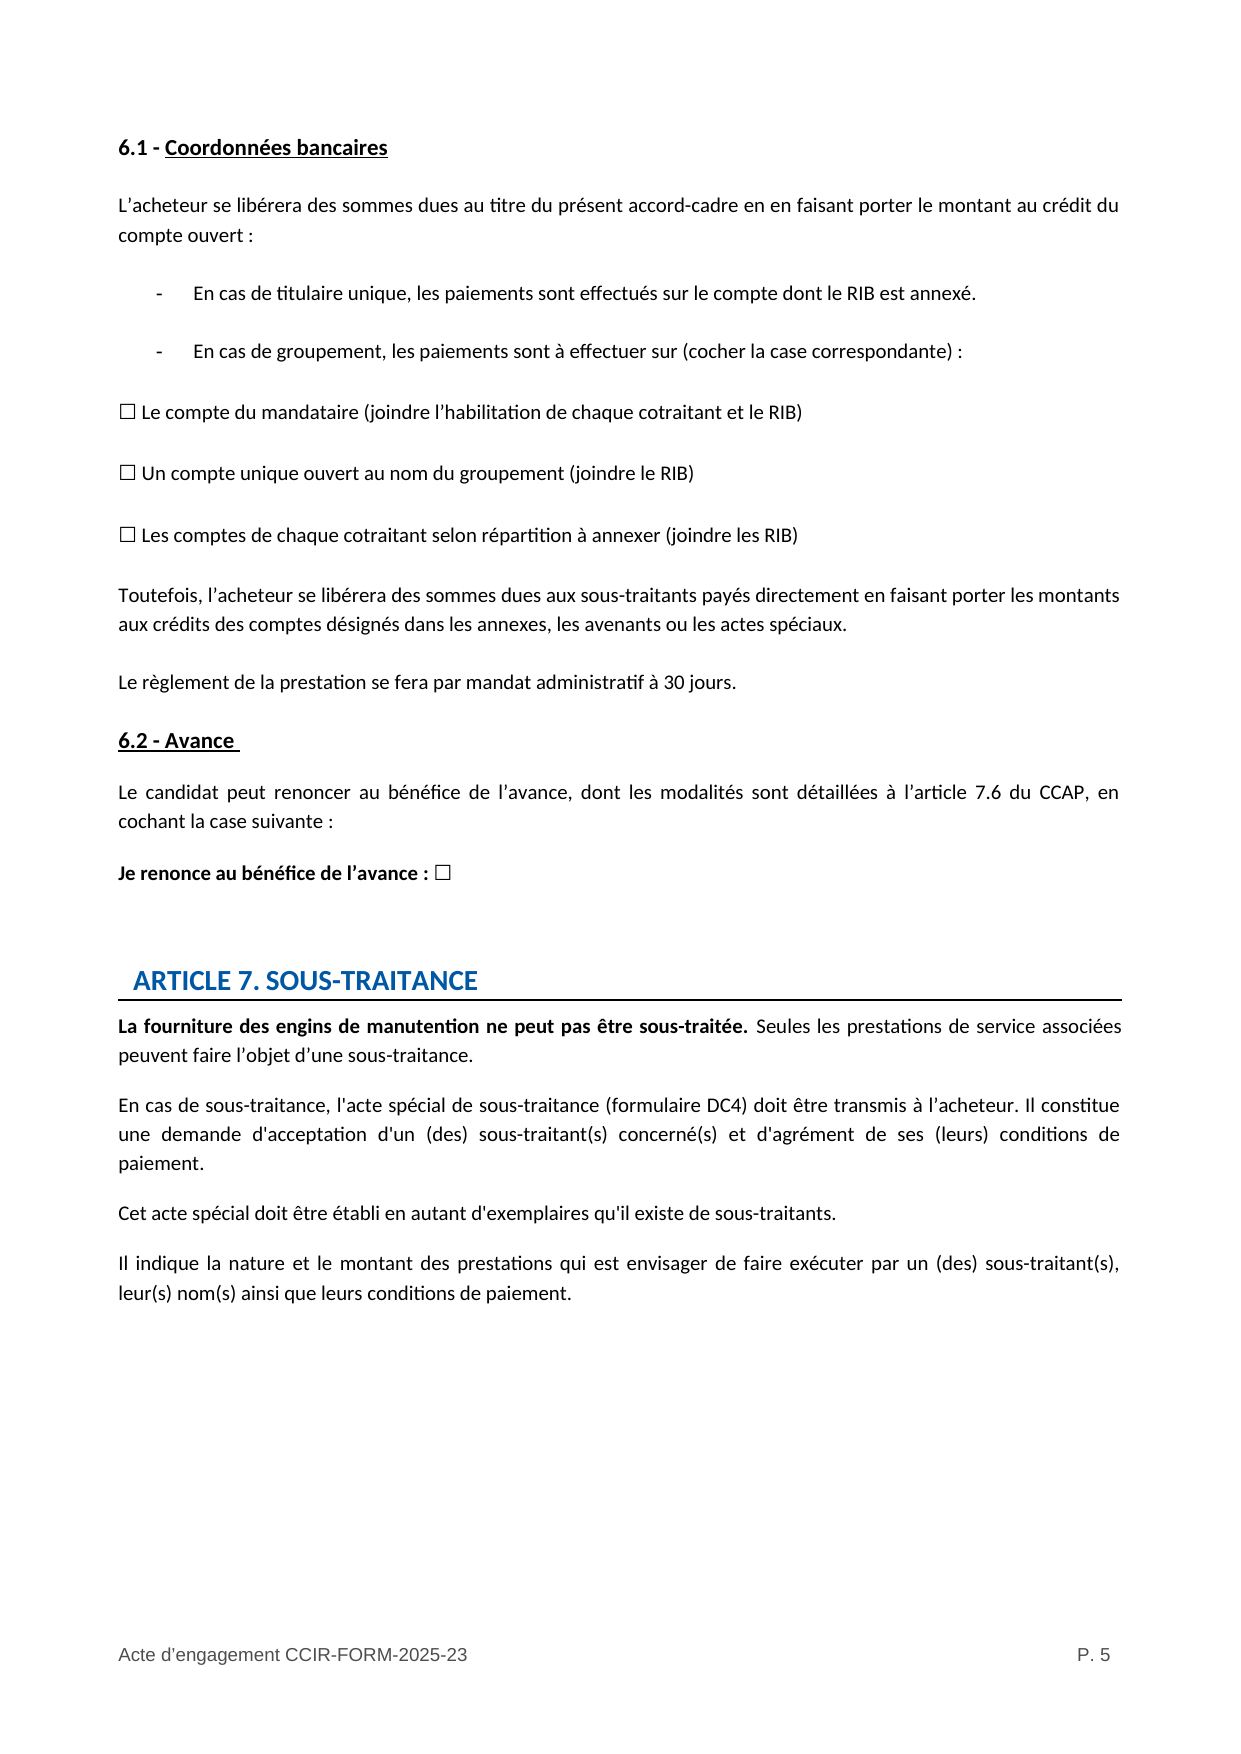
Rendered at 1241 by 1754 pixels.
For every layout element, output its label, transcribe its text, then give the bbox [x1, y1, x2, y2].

list Le règlement de la prestation se fera par mandat administratif à 30 jours. [118, 669, 1122, 695]
text Il indique la nature et le montant des prestations qui est envisager de faire exécuter par un (des) sous-traitant(s), leur(s) nom(s) ainsi que leurs conditions de paiement. [118, 1251, 1122, 1305]
list 6.2 - Avance [118, 726, 1122, 754]
text En cas de sous-traitance, l'acte spécial de sous-traitance (formulaire DC4) doit être transmis à l’acheteur. Il constitue une demande d'acceptation d'un (des) sous-traitant(s) concerné(s) et d'agrément de ses (leurs) conditions de paiement. [118, 1092, 1122, 1176]
list Les comptes de chaque cotraitant selon répartition à annexer (joindre les RIB) [118, 520, 1122, 549]
list Le compte du mandataire (joindre l’habilitation de chaque cotraitant et le RIB) [118, 397, 1122, 425]
list 6.1 - Coordonnées bancaires [118, 133, 1122, 161]
list L’acheteur se libérera des sommes dues au titre du présent accord-cadre en en faisant porter le montant au crédit du compte ouvert : [118, 193, 1122, 247]
list Un compte unique ouvert au nom du groupement (joindre le RIB) [118, 458, 1122, 487]
list Toutefois, l’acheteur se libérera des sommes dues aux sous-traitants payés directement en faisant porter les montants aux crédits des comptes désignés dans les annexes, les avenants ou les actes spéciaux. [118, 582, 1122, 637]
list En cas de groupement, les paiements sont à effectuer sur (cocher la case correspondante) : [156, 338, 1122, 364]
text Je renonce au bénéfice de l’avance : [118, 858, 1122, 887]
text La fourniture des engins de manutention ne peut pas être sous-traitée. Seules les prestations de service associées peuvent faire l’objet d’une sous-traitance. [118, 1013, 1122, 1068]
text Le candidat peut renoncer au bénéfice de l’avance, dont les modalités sont détaillées à l’article 7.6 du CCAP, en cochant la case suivante : [118, 779, 1122, 834]
text Sous-traitance [118, 962, 1122, 999]
list En cas de titulaire unique, les paiements sont effectués sur le compte dont le RIB est annexé. [156, 280, 1122, 306]
text Cet acte spécial doit être établi en autant d'exemplaires qu'il existe de sous-traitants. [118, 1201, 1122, 1226]
